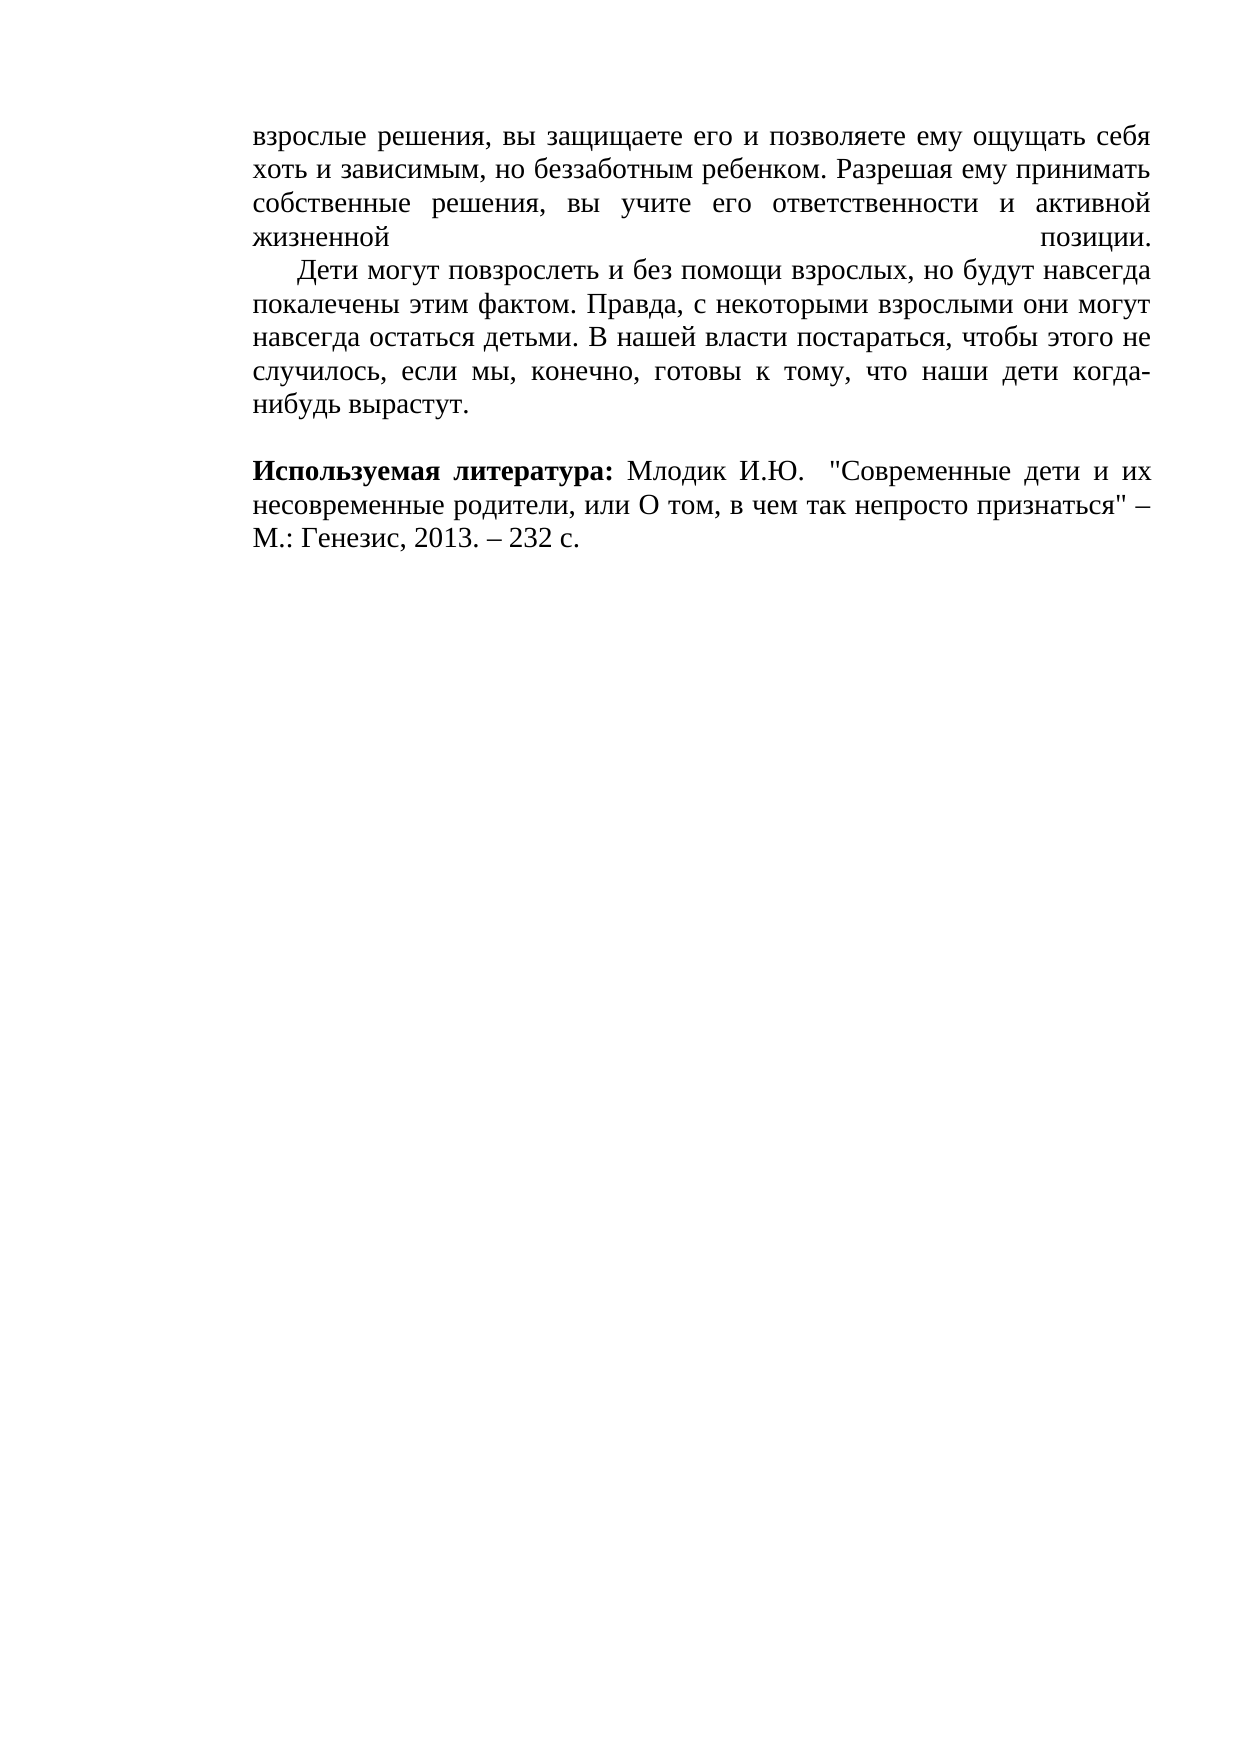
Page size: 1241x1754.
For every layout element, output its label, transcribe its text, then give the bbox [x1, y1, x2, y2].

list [215, 118, 1152, 420]
list Используемая литература: Млодик И.Ю. "Современные дети и их несовременные родители, или О том, в чем так непросто признаться" – М.: Генезис, 2013. – 232 с. [252, 453, 1152, 554]
